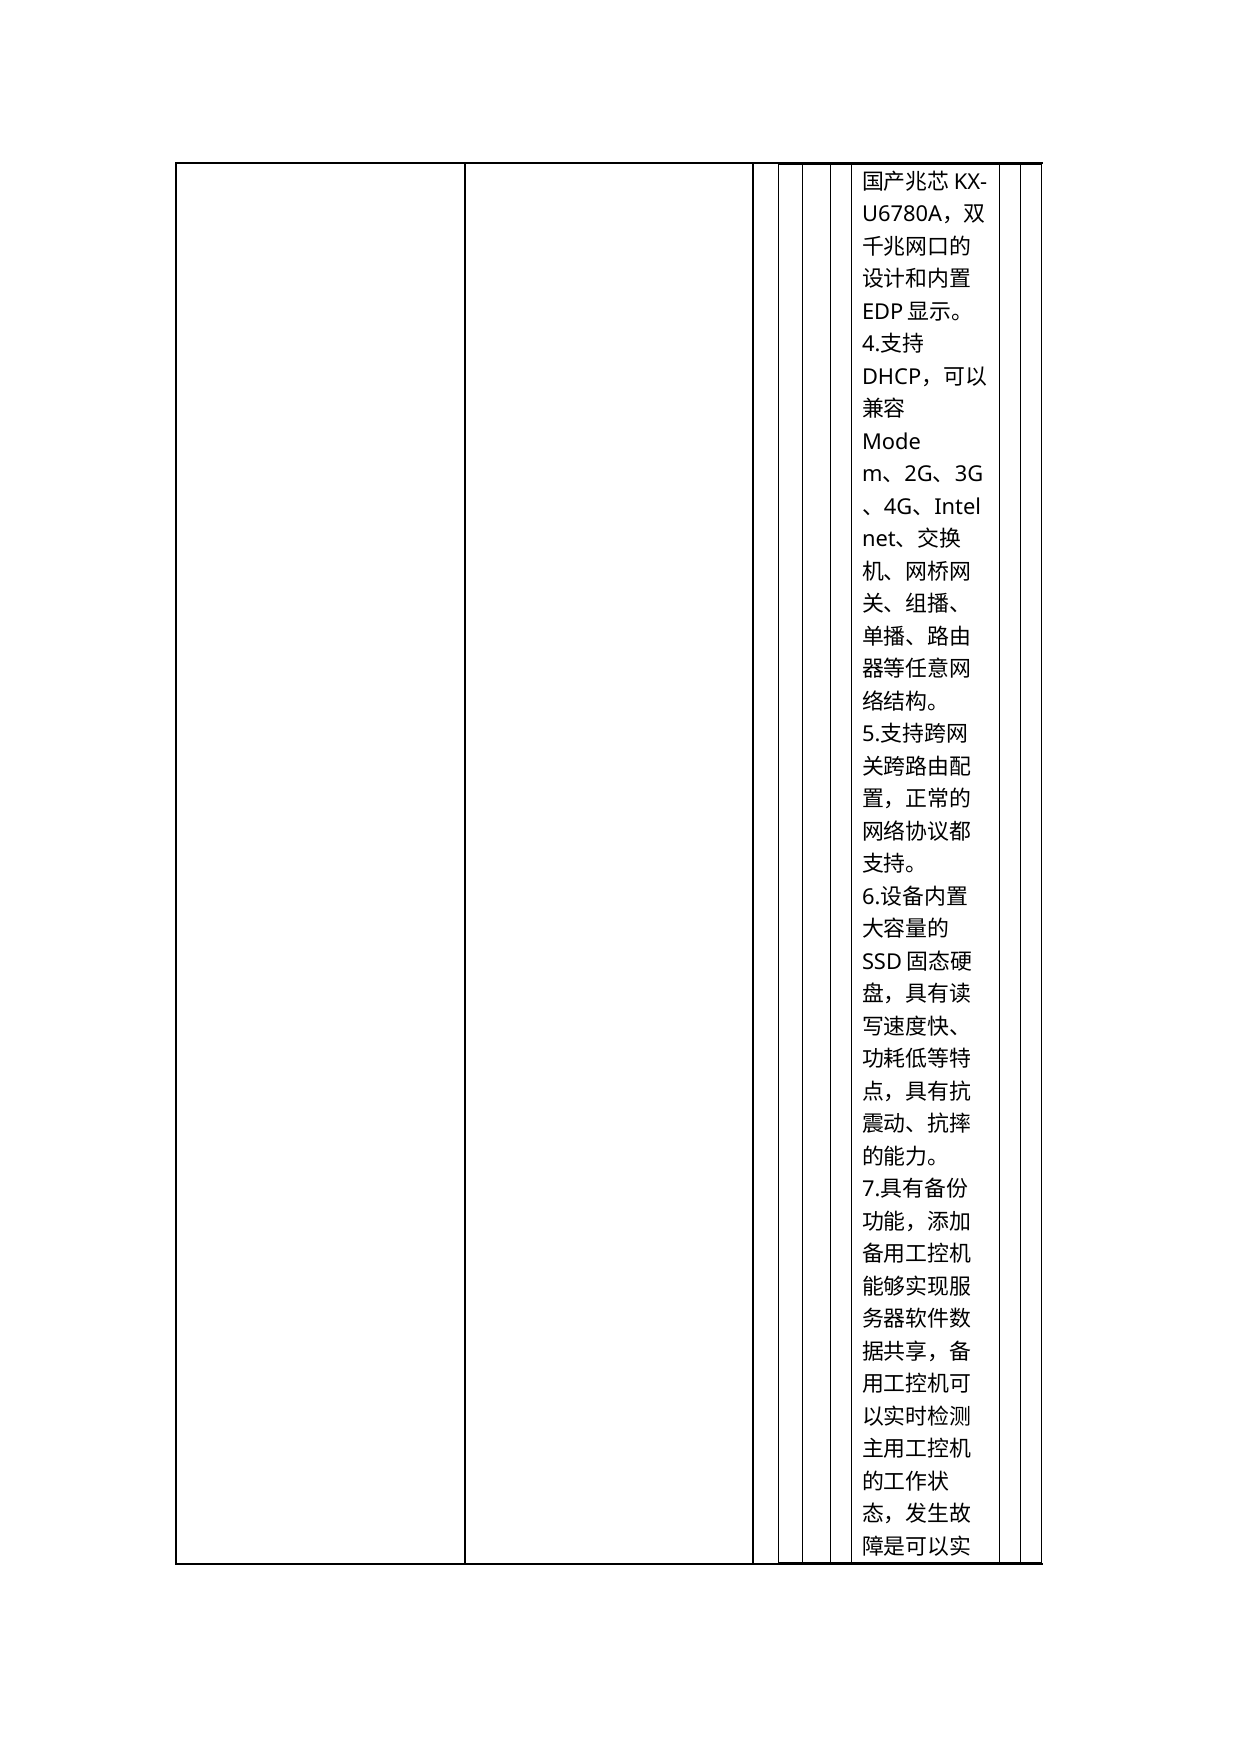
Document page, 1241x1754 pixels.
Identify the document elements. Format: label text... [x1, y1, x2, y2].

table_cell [1000, 165, 1020, 1562]
table_cell [466, 164, 752, 1563]
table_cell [831, 165, 851, 1562]
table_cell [1021, 165, 1041, 1562]
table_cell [803, 165, 830, 1562]
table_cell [779, 165, 802, 1562]
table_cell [754, 164, 778, 1563]
table_cell 1 [177, 164, 464, 1563]
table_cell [852, 165, 999, 1562]
